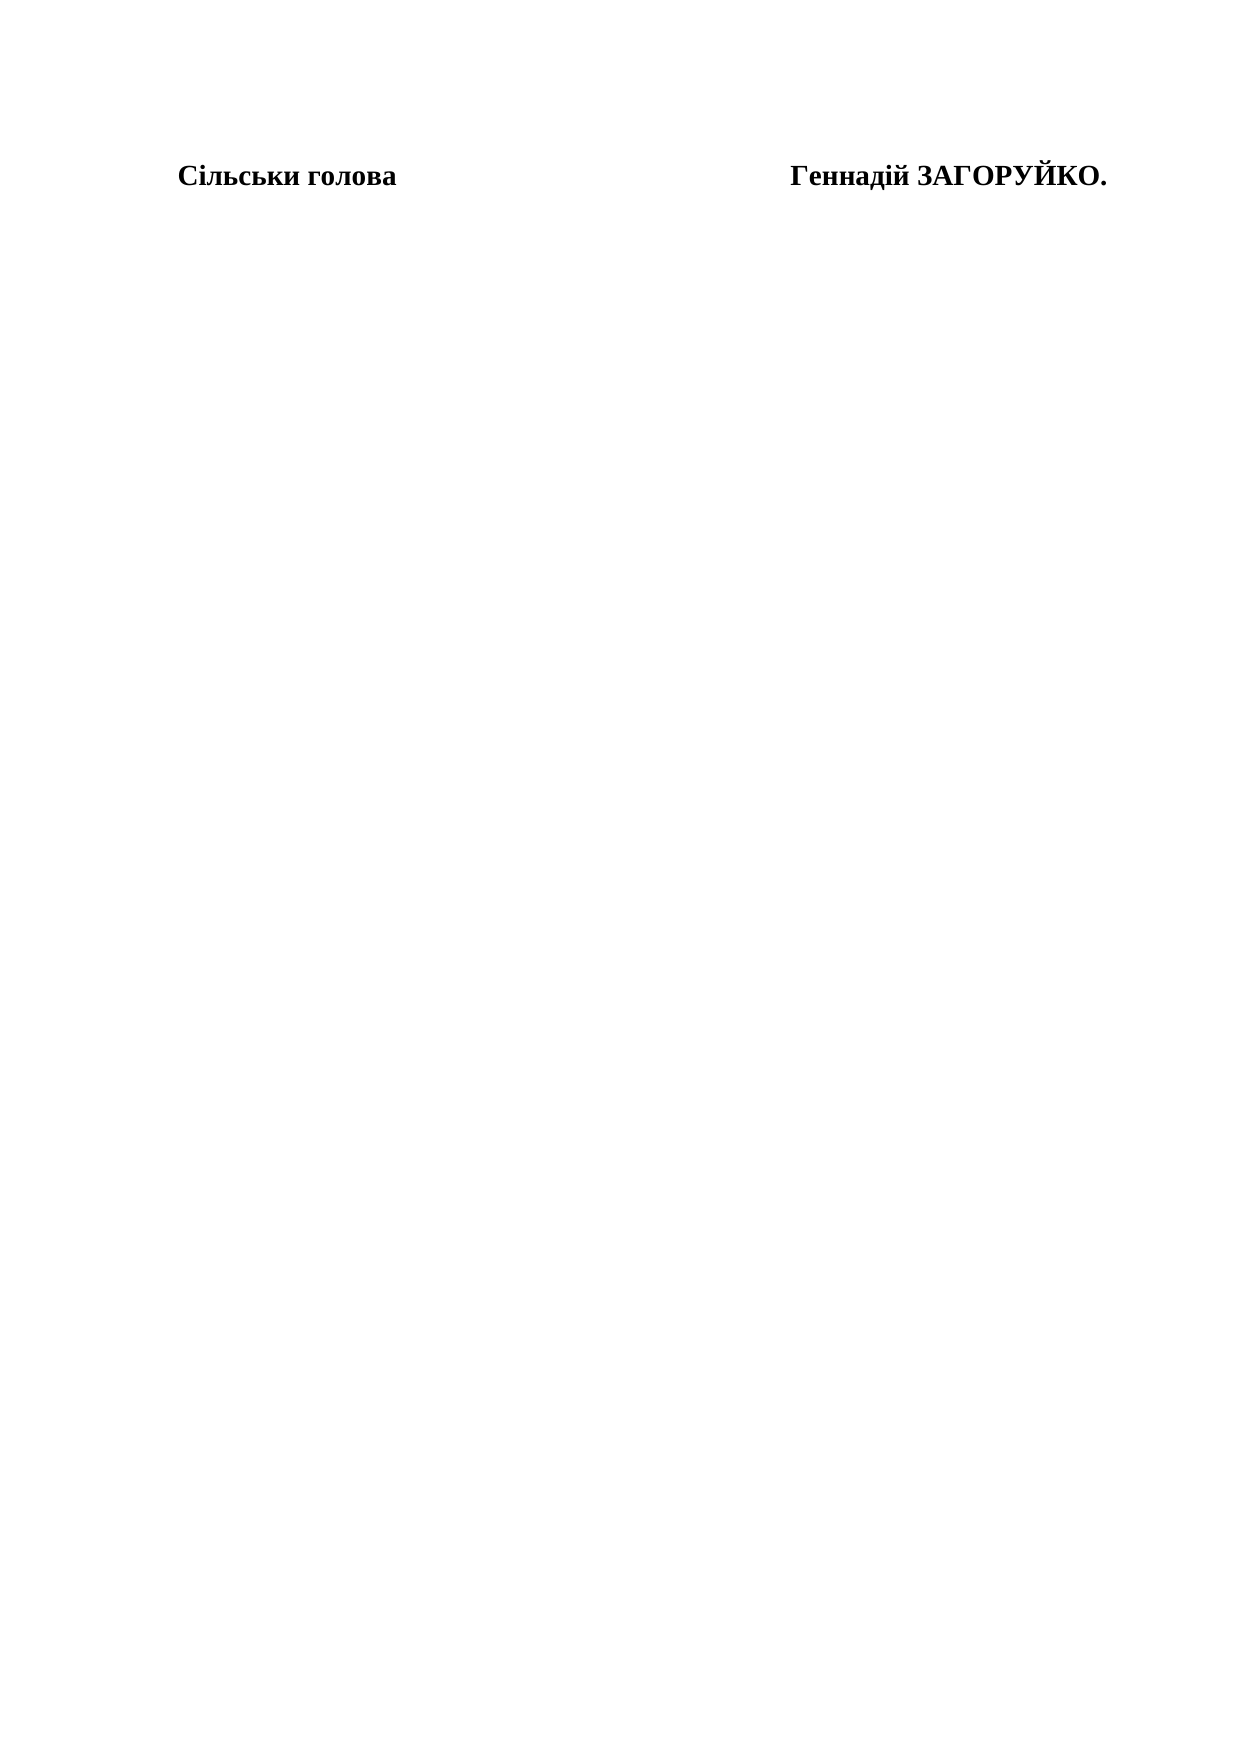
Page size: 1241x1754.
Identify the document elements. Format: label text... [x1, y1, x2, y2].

text Сільськи голова Геннадій ЗАГОРУЙКО. [177, 158, 1152, 191]
